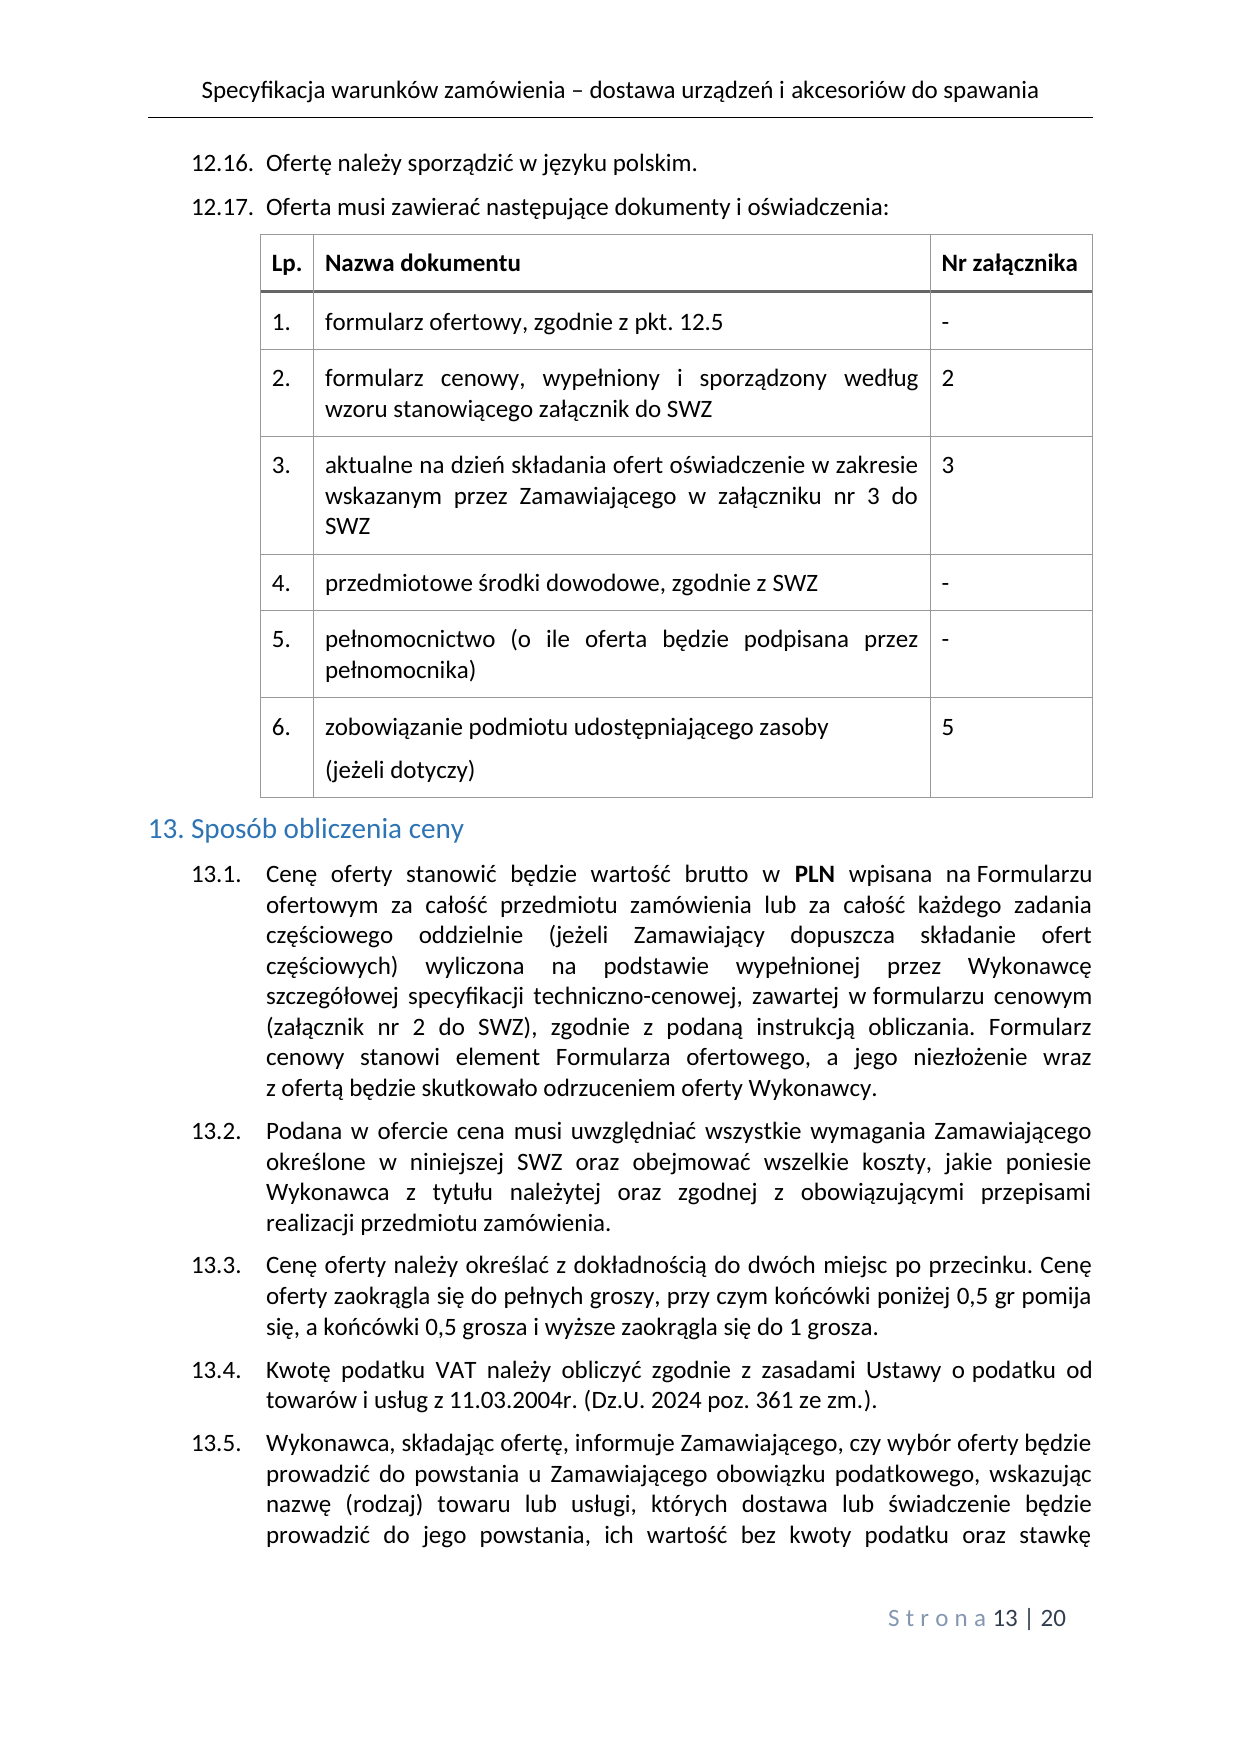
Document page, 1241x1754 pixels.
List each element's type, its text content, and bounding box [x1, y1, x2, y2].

list Kwotę podatku VAT należy obliczyć zgodnie z zasadami Ustawy o podatku od towarów i usług z 11.03.2004r. (Dz.U. 2024 poz. 361 ze zm.). [191, 1354, 1093, 1415]
table_cell - [931, 611, 1092, 697]
table_header Nr załącznika [931, 235, 1092, 290]
list Oferta musi zawierać następujące dokumenty i oświadczenia: [191, 191, 1093, 221]
table_cell pełnomocnictwo (o ile oferta będzie podpisana przez pełnomocnika) [314, 611, 930, 697]
list Sposób obliczenia ceny [148, 810, 1093, 846]
table_cell 4. [261, 555, 313, 610]
table_header Lp. [261, 235, 313, 290]
table_cell 3. [261, 437, 313, 553]
list Ofertę należy sporządzić w języku polskim. [191, 148, 1093, 178]
table_cell formularz cenowy, wypełniony i sporządzony według wzoru stanowiącego załącznik do SWZ [314, 350, 930, 436]
table_cell 3 [931, 437, 1092, 553]
table_cell - [931, 293, 1092, 349]
table_cell formularz ofertowy, zgodnie z pkt. 12.5 [314, 293, 930, 349]
table_cell 1. [261, 293, 313, 349]
table_cell przedmiotowe środki dowodowe, zgodnie z SWZ [314, 555, 930, 610]
table_header Nazwa dokumentu [314, 235, 930, 290]
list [191, 1427, 1093, 1549]
list Cenę oferty należy określać z dokładnością do dwóch miejsc po przecinku. Cenę oferty zaokrągla się do pełnych groszy, przy czym końcówki poniżej 0,5 gr pomija się, a końcówki 0,5 grosza i wyższe zaokrągla się do 1 grosza. [191, 1250, 1093, 1341]
table_cell 5. [261, 611, 313, 697]
table_cell 5 [931, 698, 1092, 797]
table_cell zobowiązanie podmiotu udostępniającego zasoby (jeżeli dotyczy) [314, 698, 930, 797]
table_cell - [931, 555, 1092, 610]
list Podana w ofercie cena musi uwzględniać wszystkie wymagania Zamawiającego określone w niniejszej SWZ oraz obejmować wszelkie koszty, jakie poniesie Wykonawca z tytułu należytej oraz zgodnej z obowiązującymi przepisami realizacji przedmiotu zamówienia. [191, 1115, 1093, 1237]
table_cell 2 [931, 350, 1092, 436]
table_cell 6. [261, 698, 313, 797]
list Cenę oferty stanowić będzie wartość brutto w PLN wpisana na Formularzu ofertowym za całość przedmiotu zamówienia lub za całość każdego zadania częściowego oddzielnie (jeżeli Zamawiający dopuszcza składanie ofert częściowych) wyliczona na podstawie wypełnionej przez Wykonawcę szczegółowej specyfikacji techniczno-cenowej, zawartej w formularzu cenowym (załącznik nr 2 do SWZ), zgodnie z podaną instrukcją obliczania. Formularz cenowy stanowi element Formularza ofertowego, a jego niezłożenie wraz z ofertą będzie skutkowało odrzuceniem oferty Wykonawcy. [191, 858, 1093, 1103]
table_cell 2. [261, 350, 313, 436]
table_cell aktualne na dzień składania ofert oświadczenie w zakresie wskazanym przez Zamawiającego w załączniku nr 3 do SWZ [314, 437, 930, 553]
